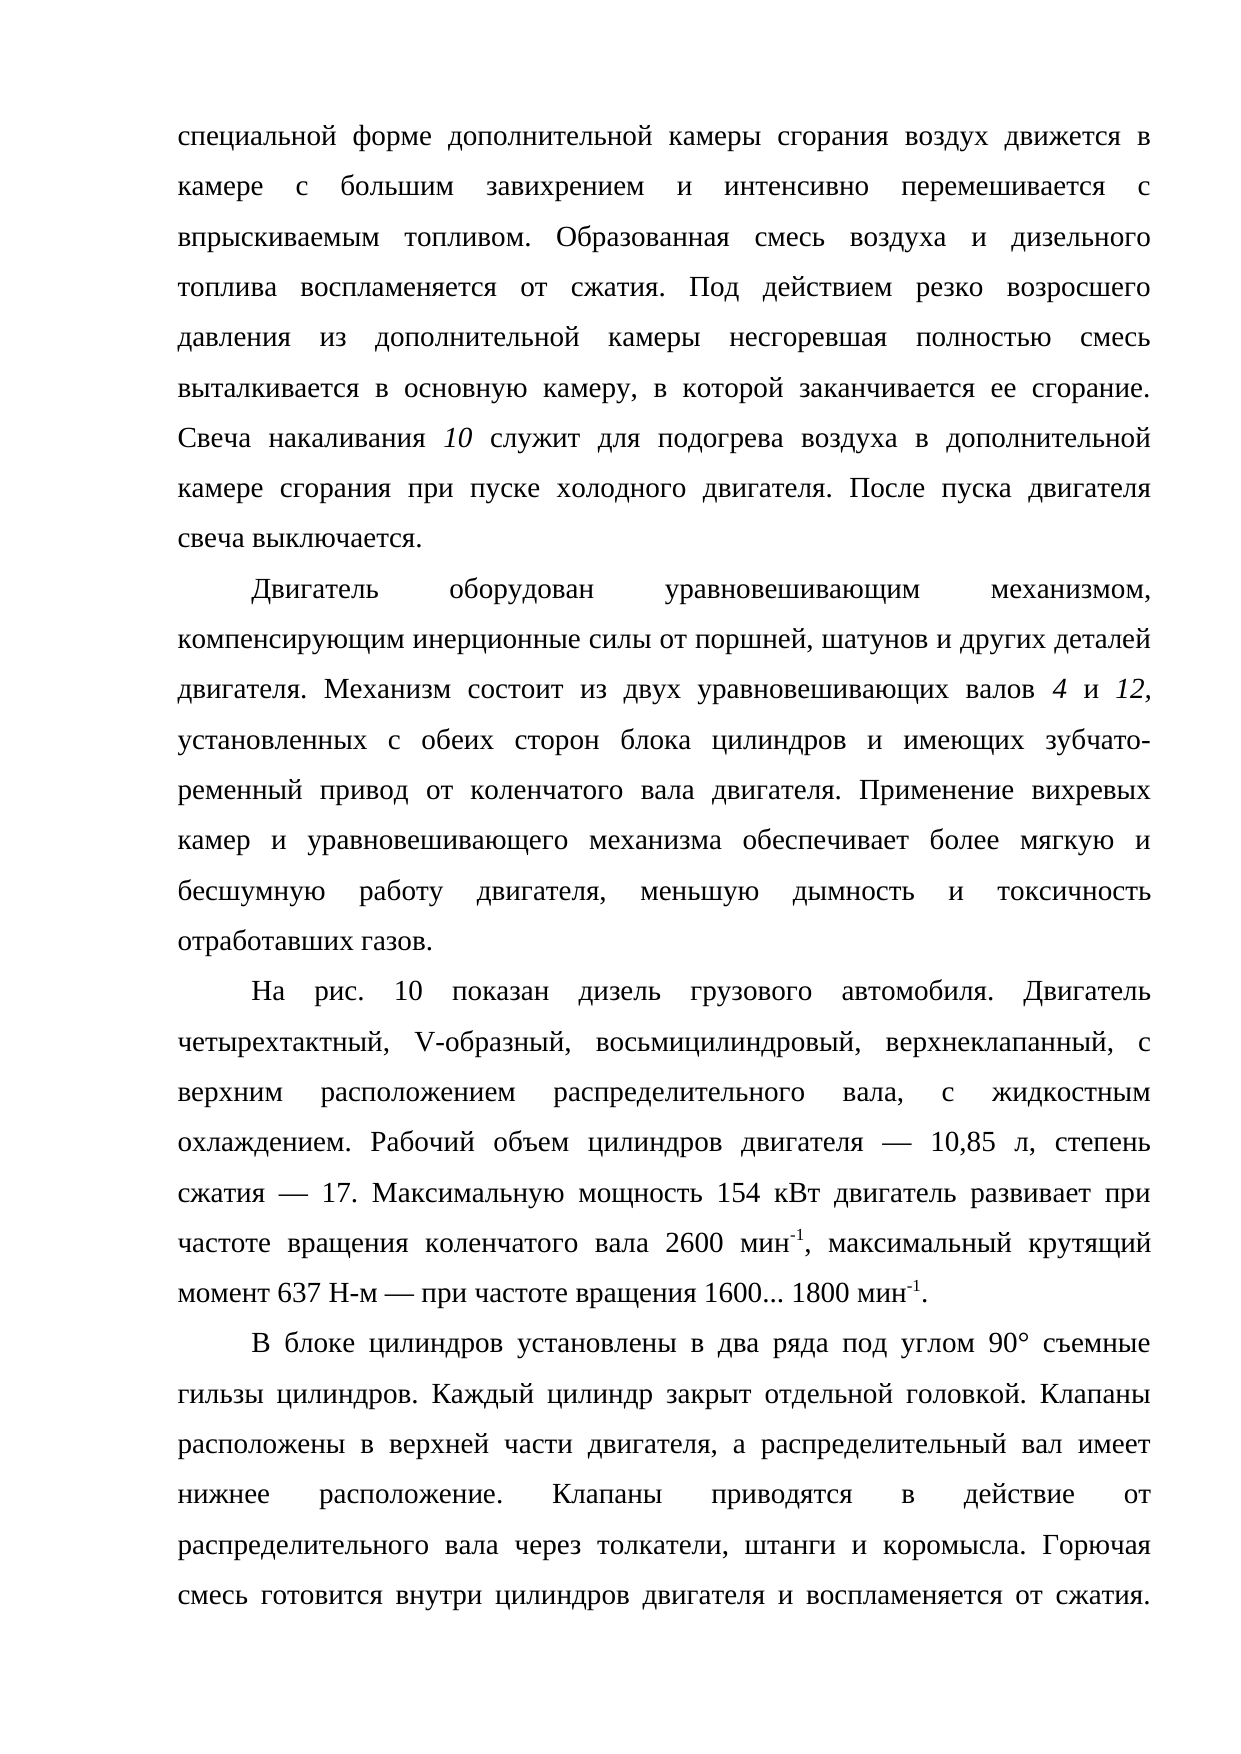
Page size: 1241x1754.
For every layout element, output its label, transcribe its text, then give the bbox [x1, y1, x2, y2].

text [177, 118, 1152, 554]
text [177, 1326, 1152, 1611]
text Двигатель оборудован уравновешивающим механизмом, компенсирующим инерционные силы от поршней, шатунов и других деталей двигателя. Механизм состоит из двух уравновешивающих валов 4 и 12, установленных с обеих сторон блока цилиндров и имеющих зубчато-ременный привод от коленчатого вала двигателя. Применение вихревых камер и уравновешивающего механизма обеспечивает более мягкую и бесшумную работу двигателя, меньшую дымность и токсичность отработавших газов. [177, 571, 1152, 957]
text На рис. 10 показан дизель грузового автомобиля. Двигатель четырехтактный, V-образный, восьмицилиндровый, верхнеклапанный, с верхним расположением распределительного вала, с жидкостным охлаждением. Рабочий объем цилиндров двигателя — 10,85 л, степень сжатия — 17. Максимальную мощность 154 кВт двигатель развивает при частоте вращения коленчатого вала 2600 мин-1, максимальный крутящий момент 637 Н-м — при частоте вращения 1600... 1800 мин-1. [177, 973, 1152, 1309]
